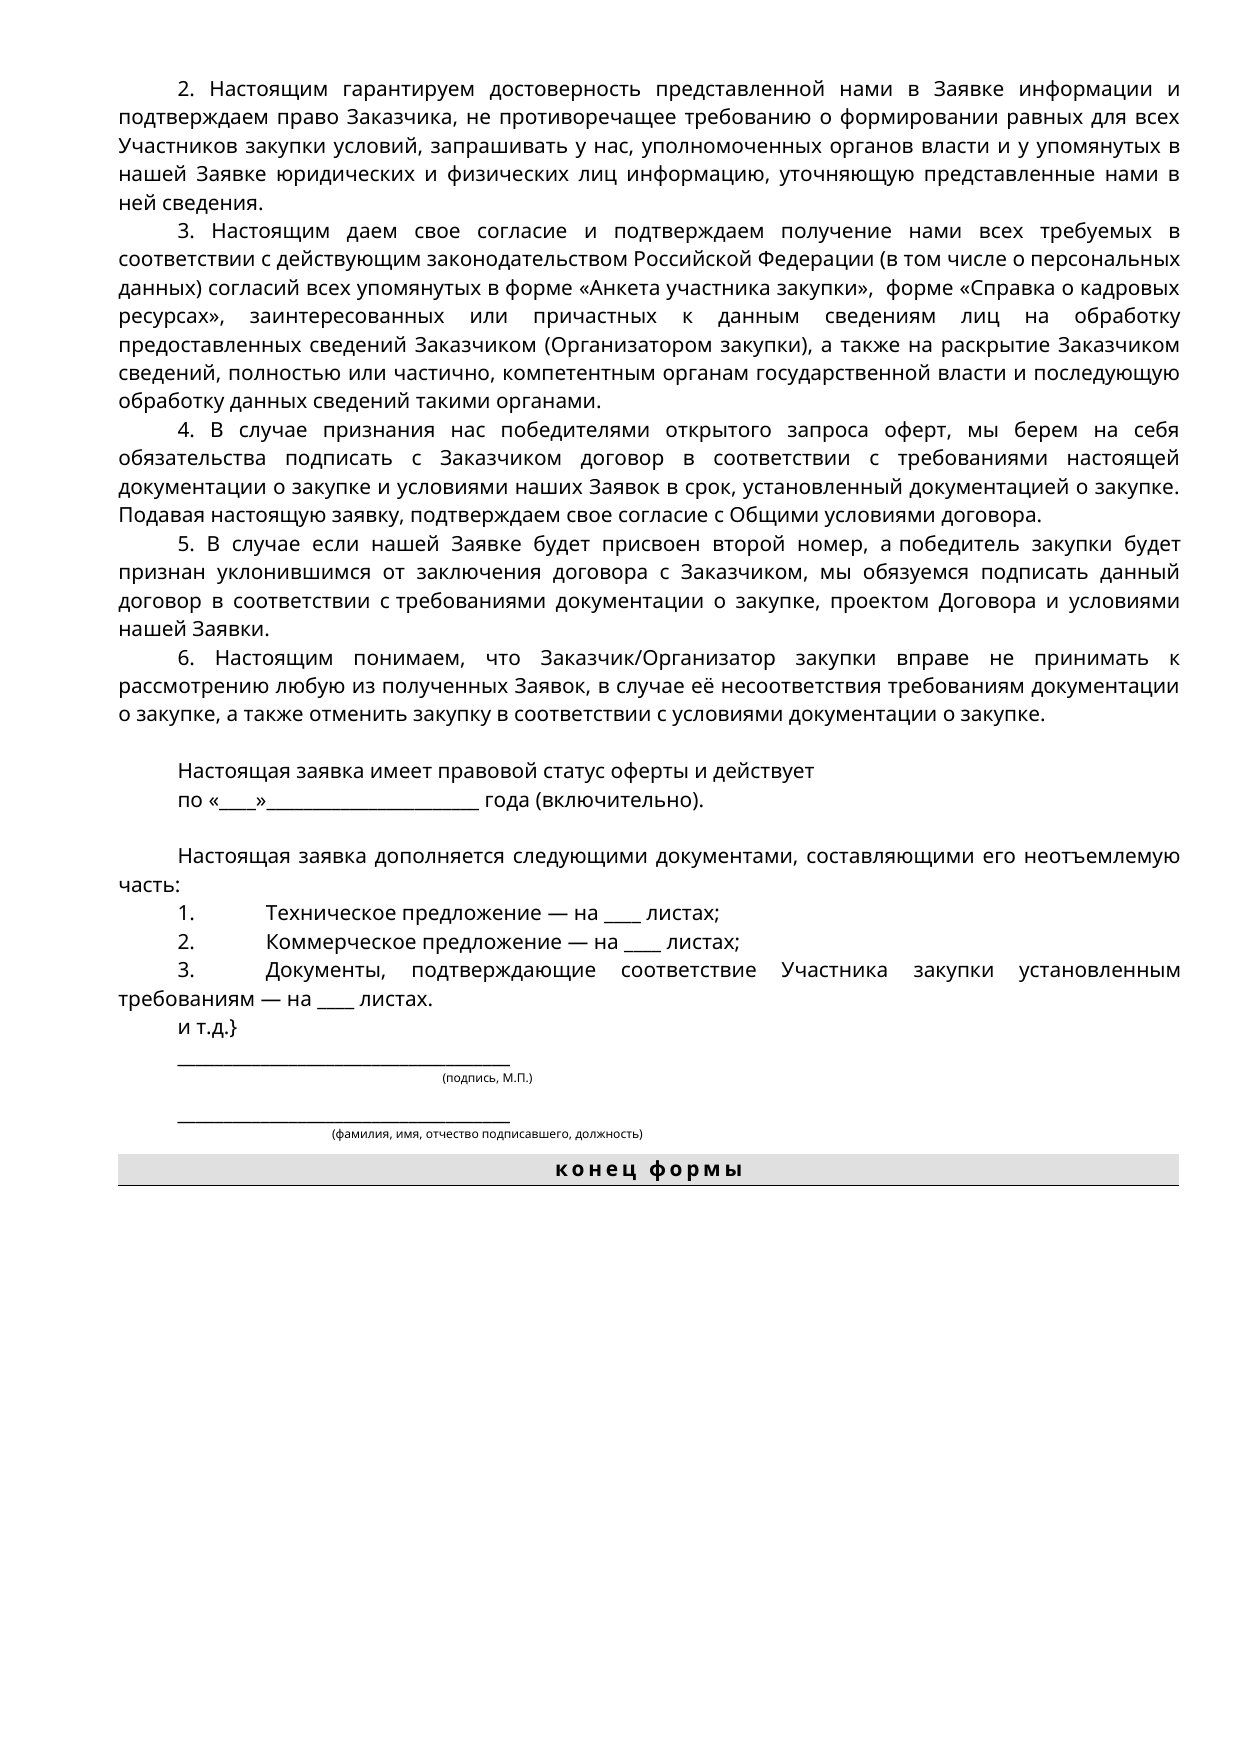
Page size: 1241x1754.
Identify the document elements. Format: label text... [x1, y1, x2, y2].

text конец формы [118, 1154, 1179, 1185]
text ____________________________________ [118, 1098, 1181, 1126]
text 5. В случае если нашей Заявке будет присвоен второй номер, а победитель закупки будет признан уклонившимся от заключения договора с Заказчиком, мы обязуемся подписать данный договор в соответствии с требованиями документации о закупке, проектом Договора и условиями нашей Заявки. [118, 529, 1181, 643]
text 2. Коммерческое предложение — на ____ листах; [118, 927, 1181, 955]
text по «____»_______________________ года (включительно). [118, 785, 1181, 813]
text (подпись, М.П.) [118, 1069, 797, 1098]
text 1. Техническое предложение — на ____ листах; [118, 898, 1181, 927]
text 3. Настоящим даем свое согласие и подтверждаем получение нами всех требуемых в соответствии с действующим законодательством Российской Федерации (в том числе о персональных данных) согласий всех упомянутых в форме «Анкета участника закупки», форме «Справка о кадровых ресурсах», заинтересованных или причастных к данным сведениям лиц на обработку предоставленных сведений Заказчиком (Организатором закупки), а также на раскрытие Заказчиком сведений, полностью или частично, компетентным органам государственной власти и последующую обработку данных сведений такими органами. [118, 216, 1181, 415]
text 6. Настоящим понимаем, что Заказчик/Организатор закупки вправе не принимать к рассмотрению любую из полученных Заявок, в случае её несоответствия требованиям документации о закупке, а также отменить закупку в соответствии с условиями документации о закупке. [118, 643, 1181, 728]
text и т.д.} [118, 1012, 1181, 1041]
text 2. Настоящим гарантируем достоверность представленной нами в Заявке информации и подтверждаем право Заказчика, не противоречащее требованию о формировании равных для всех Участников закупки условий, запрашивать у нас, уполномоченных органов власти и у упомянутых в нашей Заявке юридических и физических лиц информацию, уточняющую представленные нами в ней сведения. [118, 74, 1181, 216]
text 3. Документы, подтверждающие соответствие Участника закупки установленным требованиям — на ____ листах. [118, 955, 1181, 1012]
text Настоящая заявка дополняется следующими документами, составляющими его неотъемлемую часть: [118, 842, 1181, 898]
text (фамилия, имя, отчество подписавшего, должность) [118, 1126, 797, 1154]
text 4. В случае признания нас победителями открытого запроса оферт, мы берем на себя обязательства подписать с Заказчиком договор в соответствии с требованиями настоящей документации о закупке и условиями наших Заявок в срок, установленный документацией о закупке. Подавая настоящую заявку, подтверждаем свое согласие с Общими условиями договора. [118, 415, 1181, 529]
text Настоящая заявка имеет правовой статус оферты и действует [118, 756, 1181, 785]
text ____________________________________ [118, 1041, 1181, 1069]
